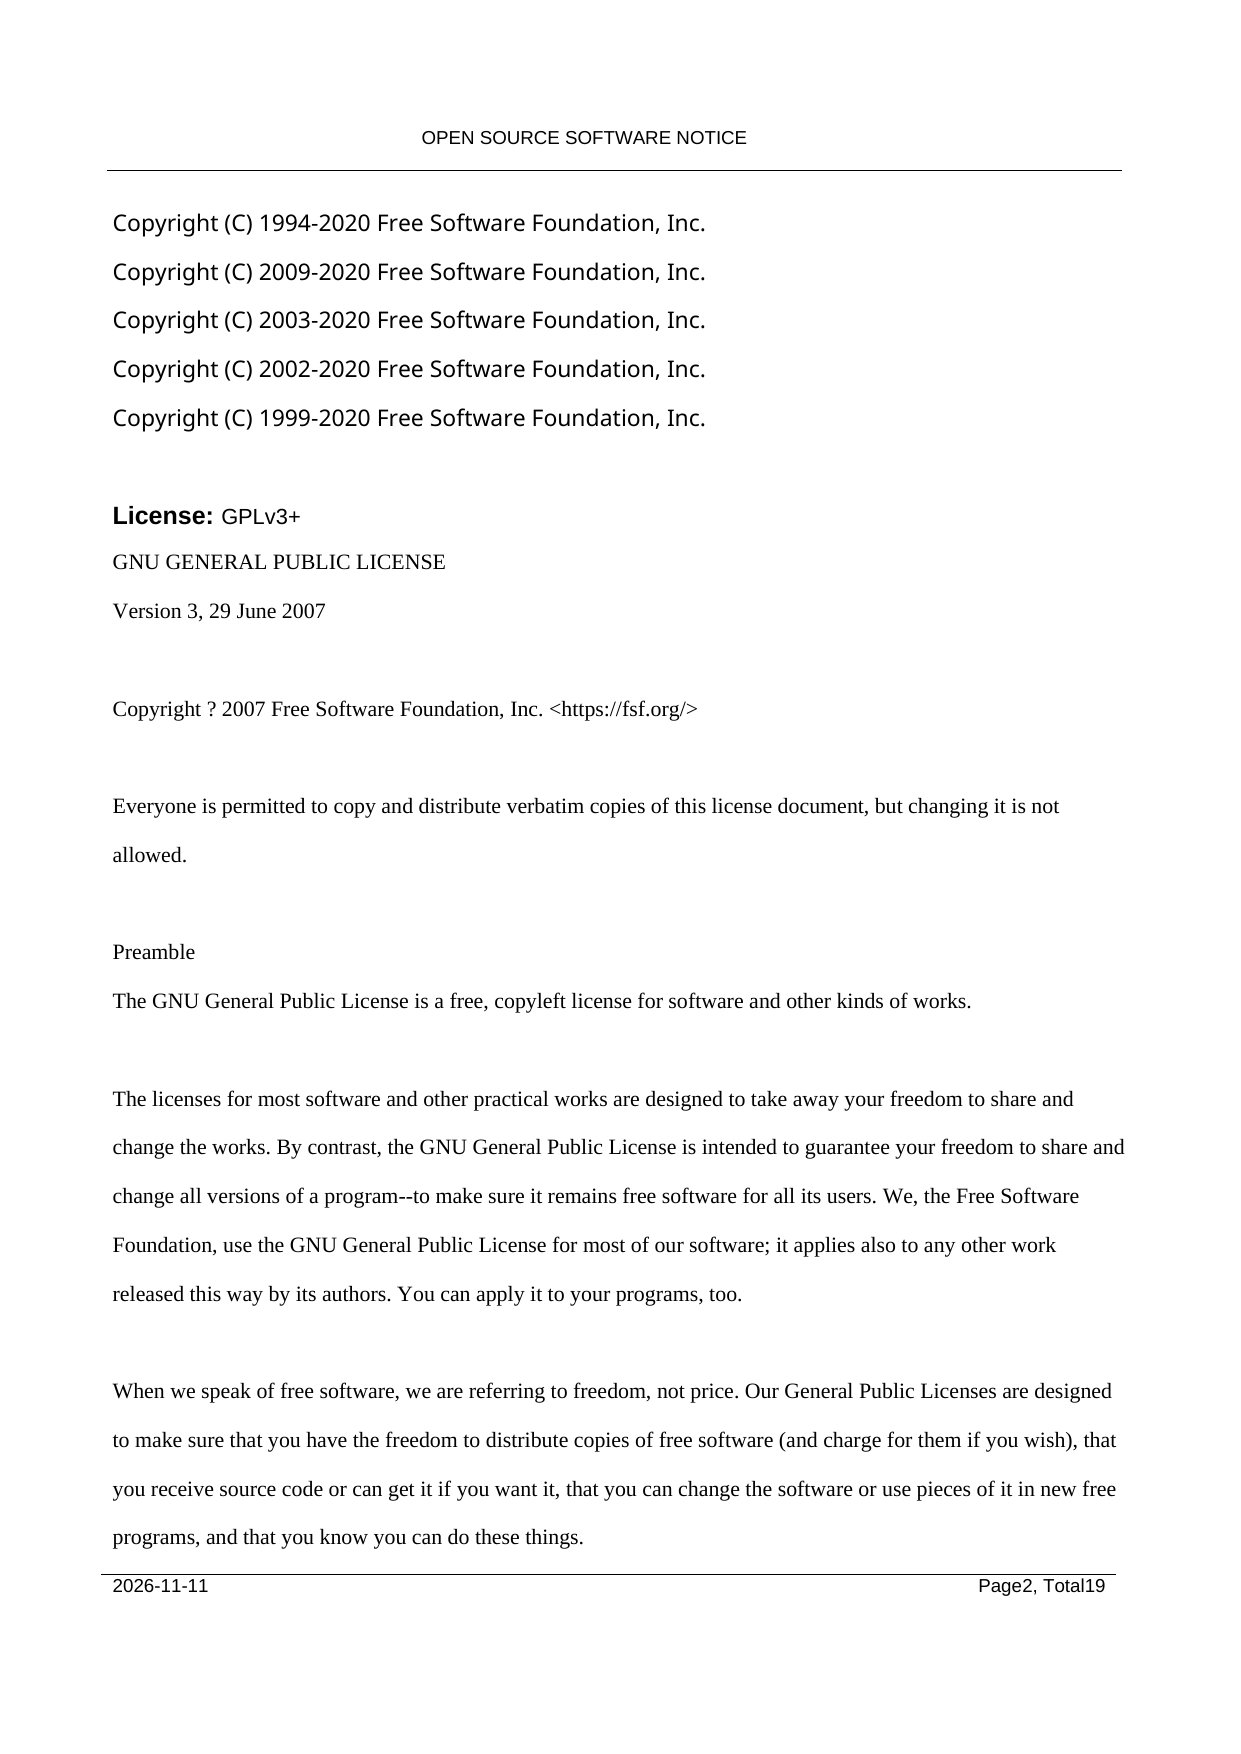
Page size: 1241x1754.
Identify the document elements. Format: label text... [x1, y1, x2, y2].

text License: GPLv3+ [112, 499, 1128, 531]
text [112, 546, 1128, 1553]
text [112, 206, 1128, 483]
